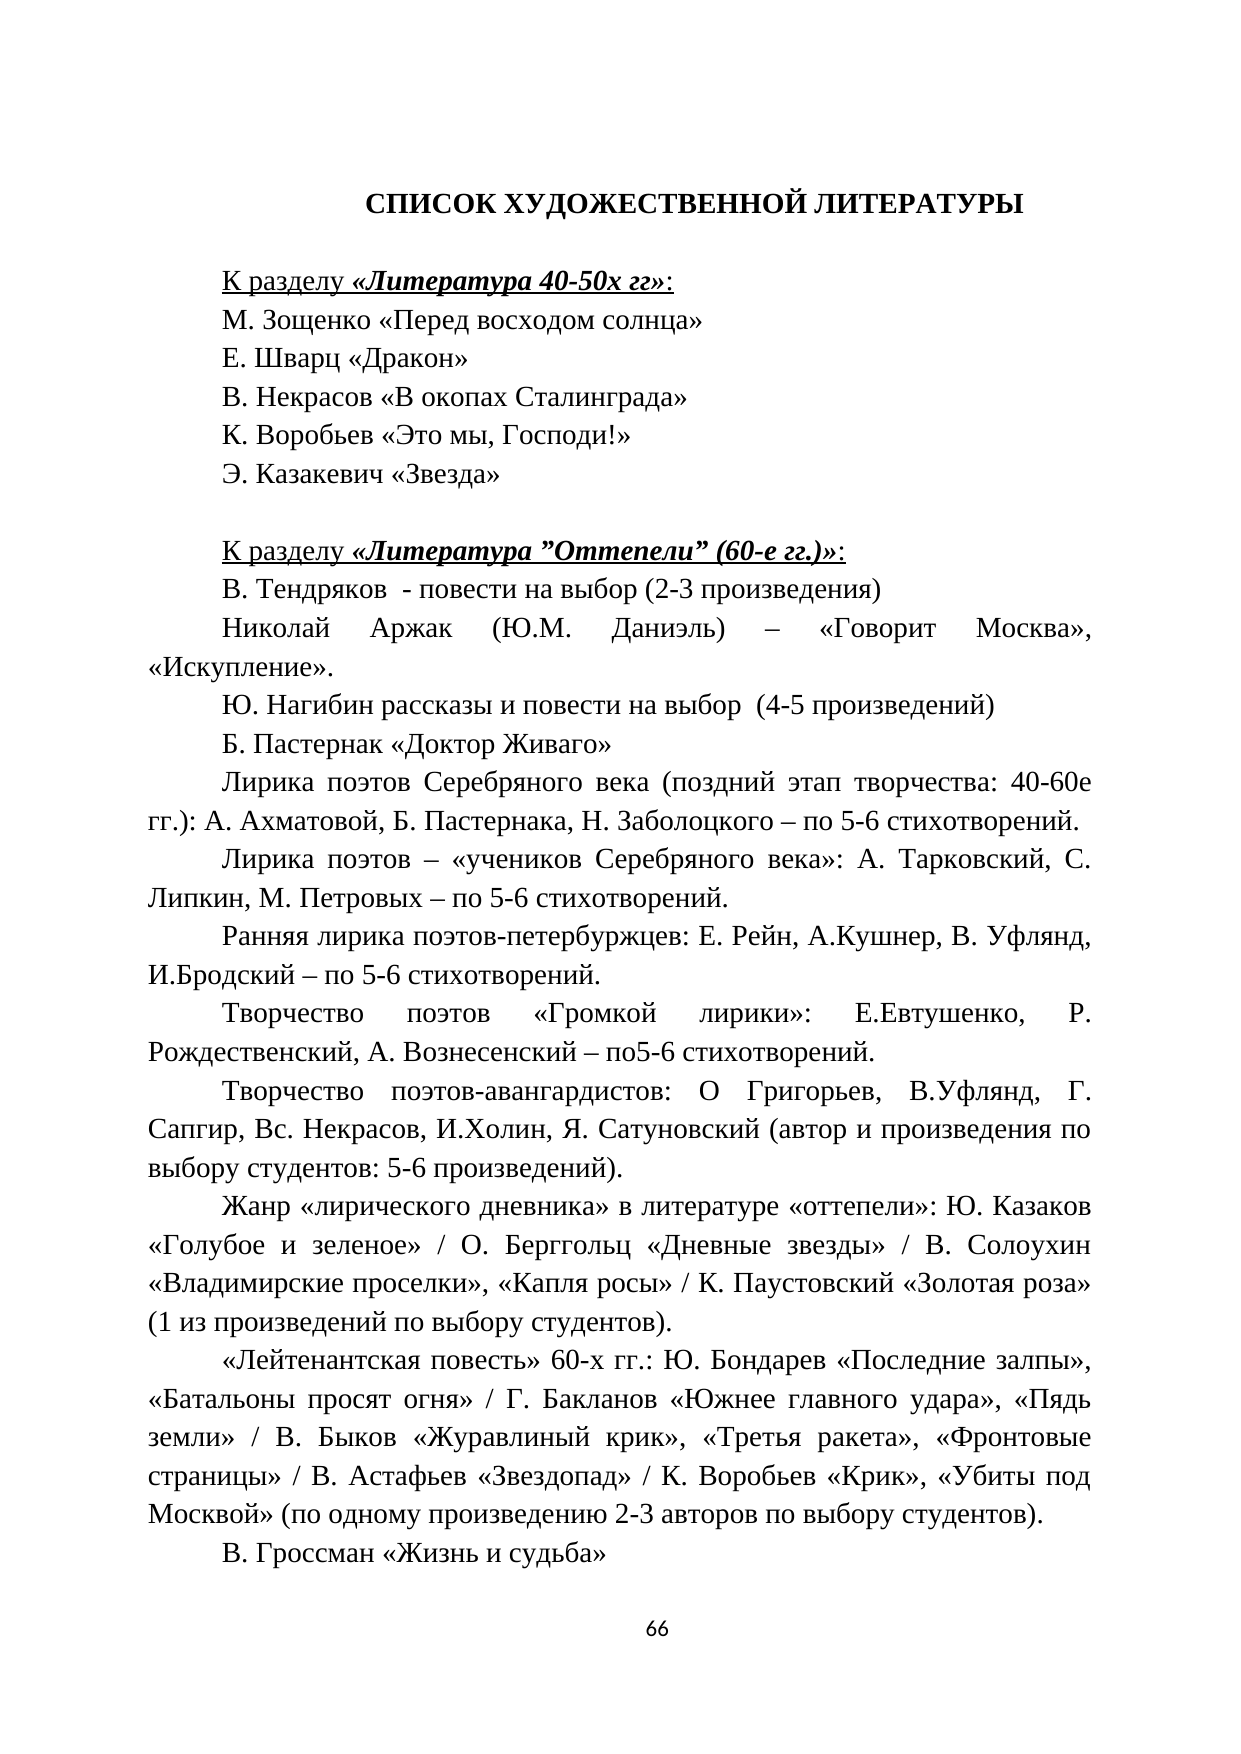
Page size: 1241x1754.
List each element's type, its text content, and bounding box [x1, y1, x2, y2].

text Ю. Нагибин рассказы и повести на выбор (4-5 произведений) [148, 687, 1092, 721]
text Е. Шварц «Дракон» [148, 340, 1092, 374]
text «Лейтенантская повесть» 60-х гг.: Ю. Бондарев «Последние залпы», «Батальоны просят огня» / Г. Бакланов «Южнее главного удара», «Пядь земли» / В. Быков «Журавлиный крик», «Третья ракета», «Фронтовые страницы» / В. Астафьев «Звездопад» / К. Воробьев «Крик», «Убиты под Москвой» (по одному произведению 2-3 авторов по выбору студентов). [148, 1342, 1092, 1530]
text К. Воробьев «Это мы, Господи!» [148, 417, 1092, 451]
text Творчество поэтов «Громкой лирики»: Е.Евтушенко, Р. Рождественский, А. Вознесенский – по5-6 стихотворений. [148, 996, 1092, 1068]
text В. Гроссман «Жизнь и судьба» [148, 1535, 1092, 1569]
list СПИСОК ХУДОЖЕСТВЕННОЙ ЛИТЕРАТУРЫ [223, 186, 1092, 220]
text Творчество поэтов-авангардистов: О Григорьев, В.Уфлянд, Г. Сапгир, Вс. Некрасов, И.Холин, Я. Сатуновский (автор и произведения по выбору студентов: 5-6 произведений). [148, 1073, 1092, 1183]
text Николай Аржак (Ю.М. Даниэль) – «Говорит Москва», «Искупление». [148, 610, 1092, 682]
text К разделу «Литература ”Оттепели” (60-е гг.)»: [148, 533, 1092, 567]
text Лирика поэтов Серебряного века (поздний этап творчества: 40-60е гг.): А. Ахматовой, Б. Пастернака, Н. Заболоцкого – по 5-6 стихотворений. [148, 764, 1092, 836]
text В. Тендряков - повести на выбор (2-3 произведения) [148, 572, 1092, 605]
text М. Зощенко «Перед восходом солнца» [148, 302, 1092, 335]
text Э. Казакевич «Звезда» [148, 456, 1092, 489]
text К разделу «Литература 40-50х гг»: [148, 263, 1092, 297]
text Лирика поэтов – «учеников Серебряного века»: А. Тарковский, С. Липкин, М. Петровых – по 5-6 стихотворений. [148, 841, 1092, 913]
text Жанр «лирического дневника» в литературе «оттепели»: Ю. Казаков «Голубое и зеленое» / О. Берггольц «Дневные звезды» / В. Солоухин «Владимирские проселки», «Капля росы» / К. Паустовский «Золотая роза» (1 из произведений по выбору студентов). [148, 1188, 1092, 1337]
text Б. Пастернак «Доктор Живаго» [148, 726, 1092, 759]
text В. Некрасов «В окопах Сталинграда» [148, 379, 1092, 412]
text Ранняя лирика поэтов-петербуржцев: Е. Рейн, А.Кушнер, В. Уфлянд, И.Бродский – по 5-6 стихотворений. [148, 918, 1092, 991]
